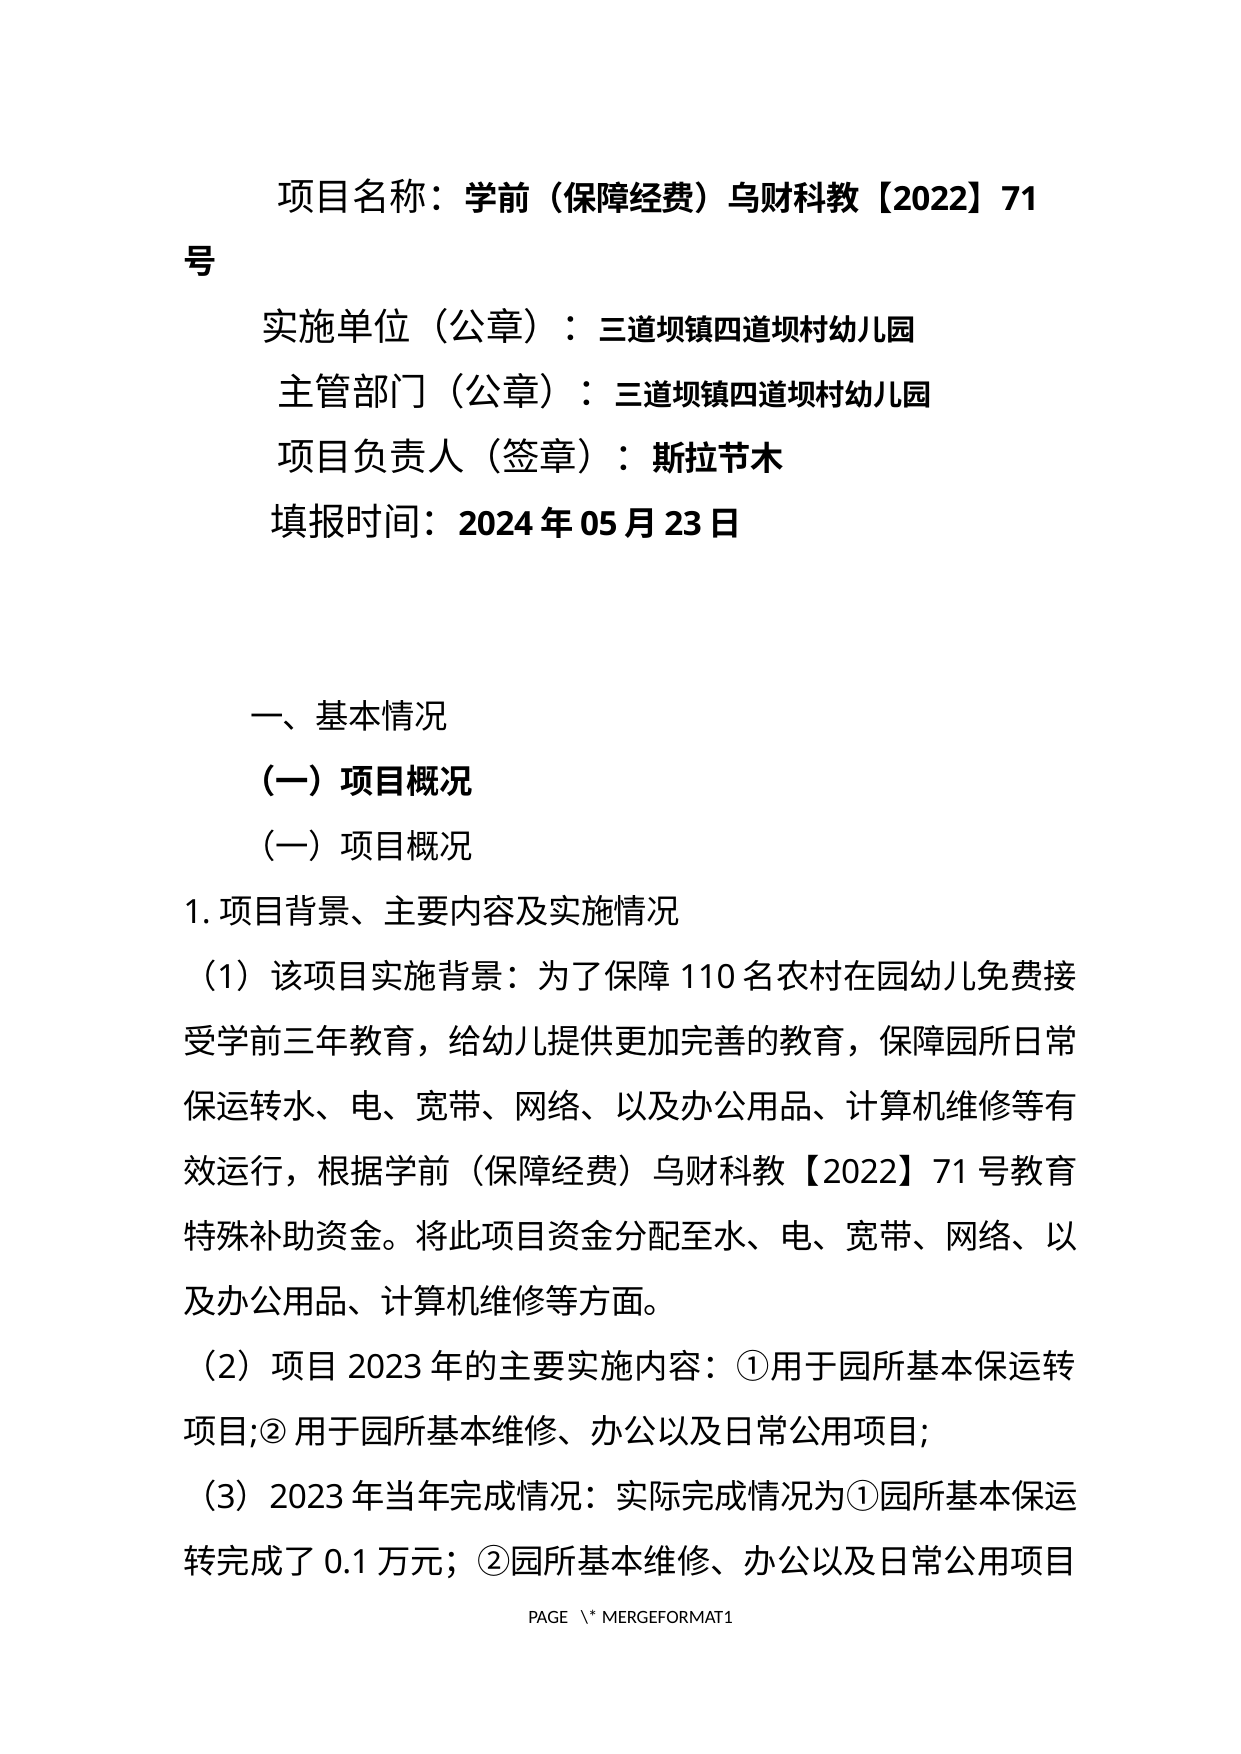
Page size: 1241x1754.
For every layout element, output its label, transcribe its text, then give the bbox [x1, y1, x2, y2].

text 填报时间：2024年05月23日 [211, 487, 1078, 552]
text 实施单位（公章）：三道坝镇四道坝村幼儿园 [183, 292, 1078, 357]
text 一、基本情况 [183, 682, 1078, 747]
text 项目名称：学前（保障经费）乌财科教【2022】71号 [183, 162, 1078, 292]
text （一）项目概况 [183, 747, 1078, 812]
text 主管部门（公章）：三道坝镇四道坝村幼儿园 [183, 357, 1078, 422]
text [183, 812, 1078, 1592]
text 项目负责人（签章）：斯拉节木 [183, 422, 1078, 487]
